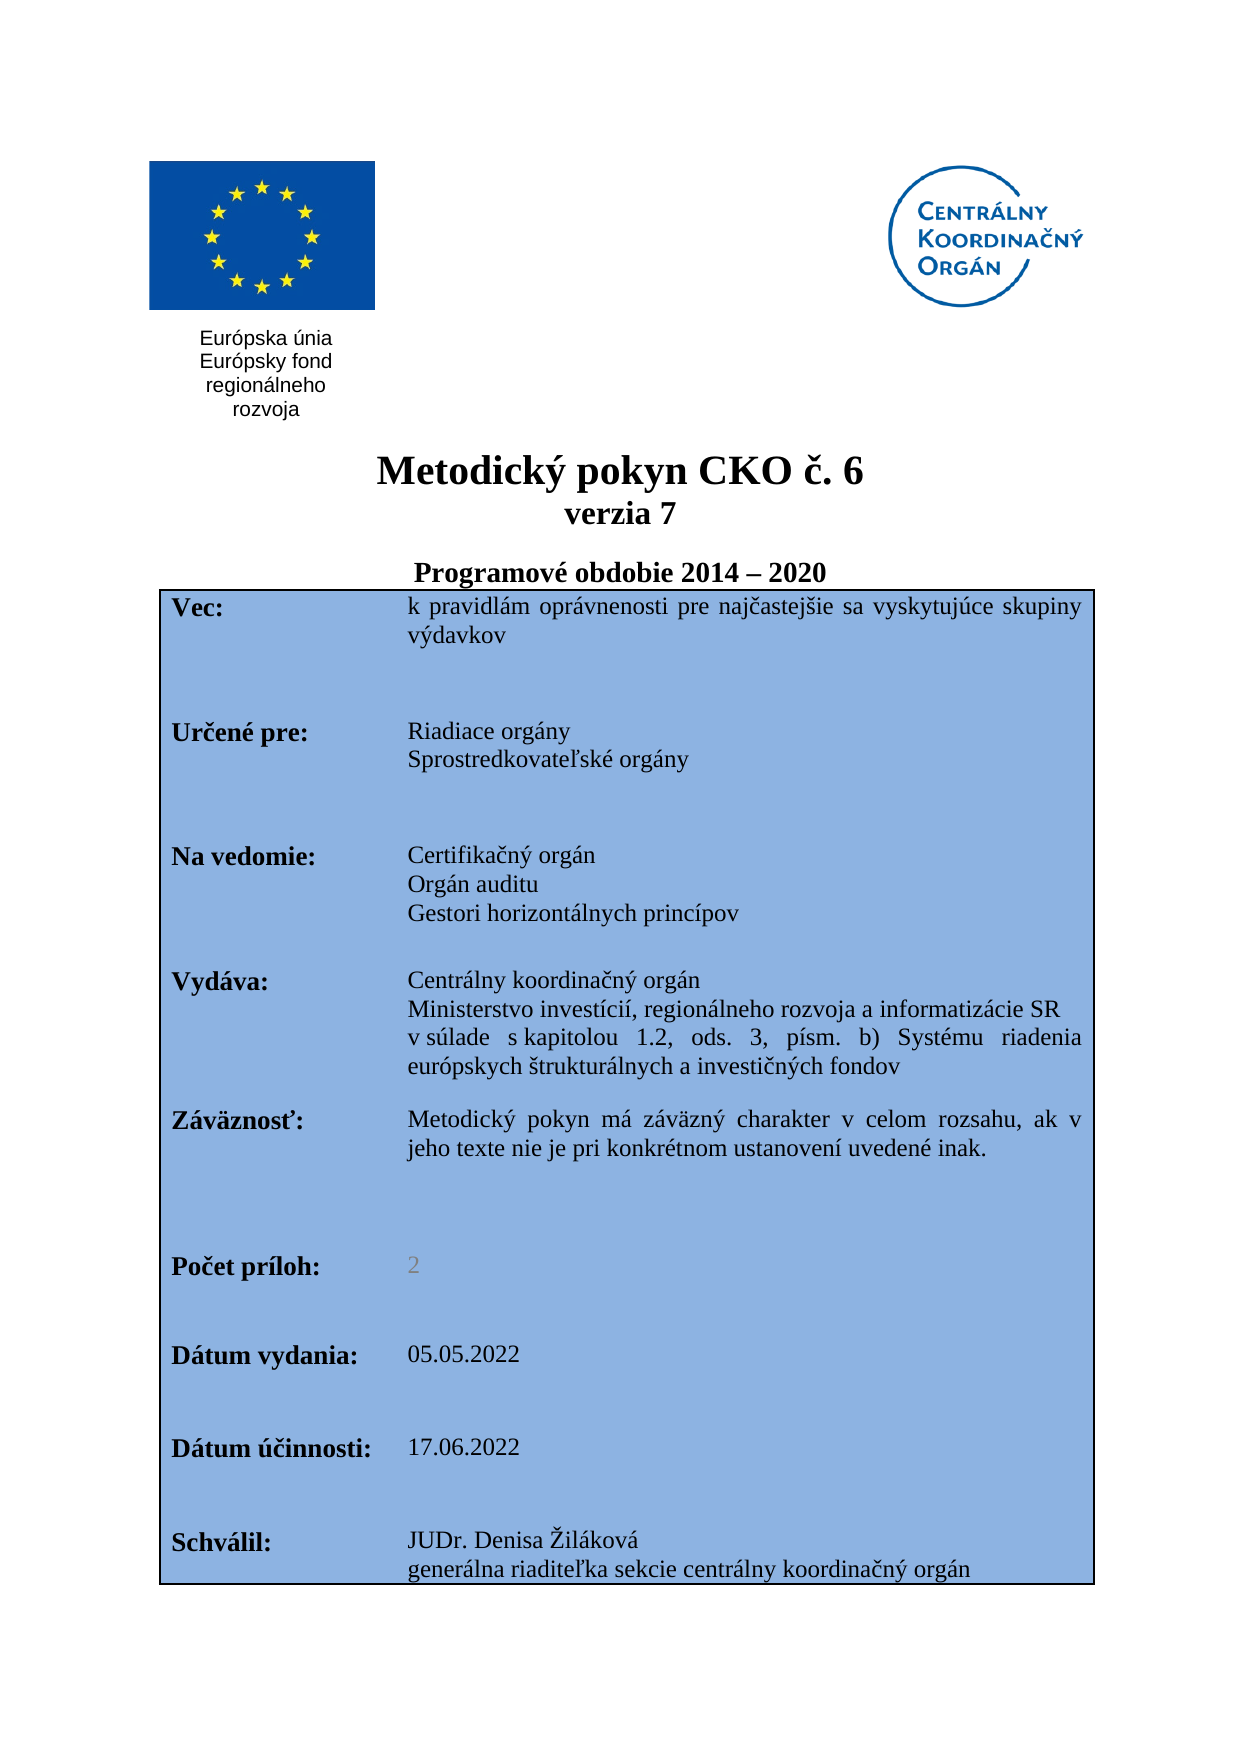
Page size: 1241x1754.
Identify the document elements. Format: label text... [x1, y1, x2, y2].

table_cell Centrálny koordinačný orgán Ministerstvo investícií, regionálneho rozvoja a informatizácie SR v súlade s kapitolou 1.2, ods. 3, písm. b) Systému riadenia európskych štrukturálnych a investičných fondov [396, 965, 1093, 1104]
text verzia [148, 493, 1093, 532]
table_cell Certifikačný orgán Orgán auditu Gestori horizontálnych princípov [396, 840, 1093, 965]
table_cell Určené pre: [161, 716, 396, 840]
table_cell [396, 1432, 1093, 1526]
text Európsky fond regionálneho [148, 349, 384, 397]
table_cell Riadiace orgány Sprostredkovateľské orgány [396, 716, 1093, 840]
picture [884, 162, 1084, 306]
table_cell Na vedomie: [161, 840, 396, 965]
text Programové obdobie 2014 – 2020 [148, 556, 1093, 589]
text Metodický pokyn CKO č. [148, 445, 1093, 493]
table_cell Záväznosť: [161, 1104, 396, 1250]
table_cell Dátum účinnosti: [161, 1432, 396, 1526]
text Európska únia [148, 325, 384, 349]
table_cell Vydáva: [161, 965, 396, 1104]
table_cell Počet príloh: [161, 1250, 396, 1339]
table_cell JUDr. Denisa Žiláková generálna riaditeľka sekcie centrálny koordinačný orgán [396, 1526, 1093, 1583]
table_cell [396, 1339, 1093, 1432]
text rozvoja [148, 397, 384, 421]
table_cell Schválil: [161, 1526, 396, 1583]
table_header k pravidlám oprávnenosti pre najčastejšie sa vyskytujúce skupiny výdavkov [396, 591, 1093, 716]
table_cell Dátum vydania: [161, 1339, 396, 1432]
table_cell [396, 1250, 1093, 1339]
table_header Vec: [161, 591, 396, 716]
